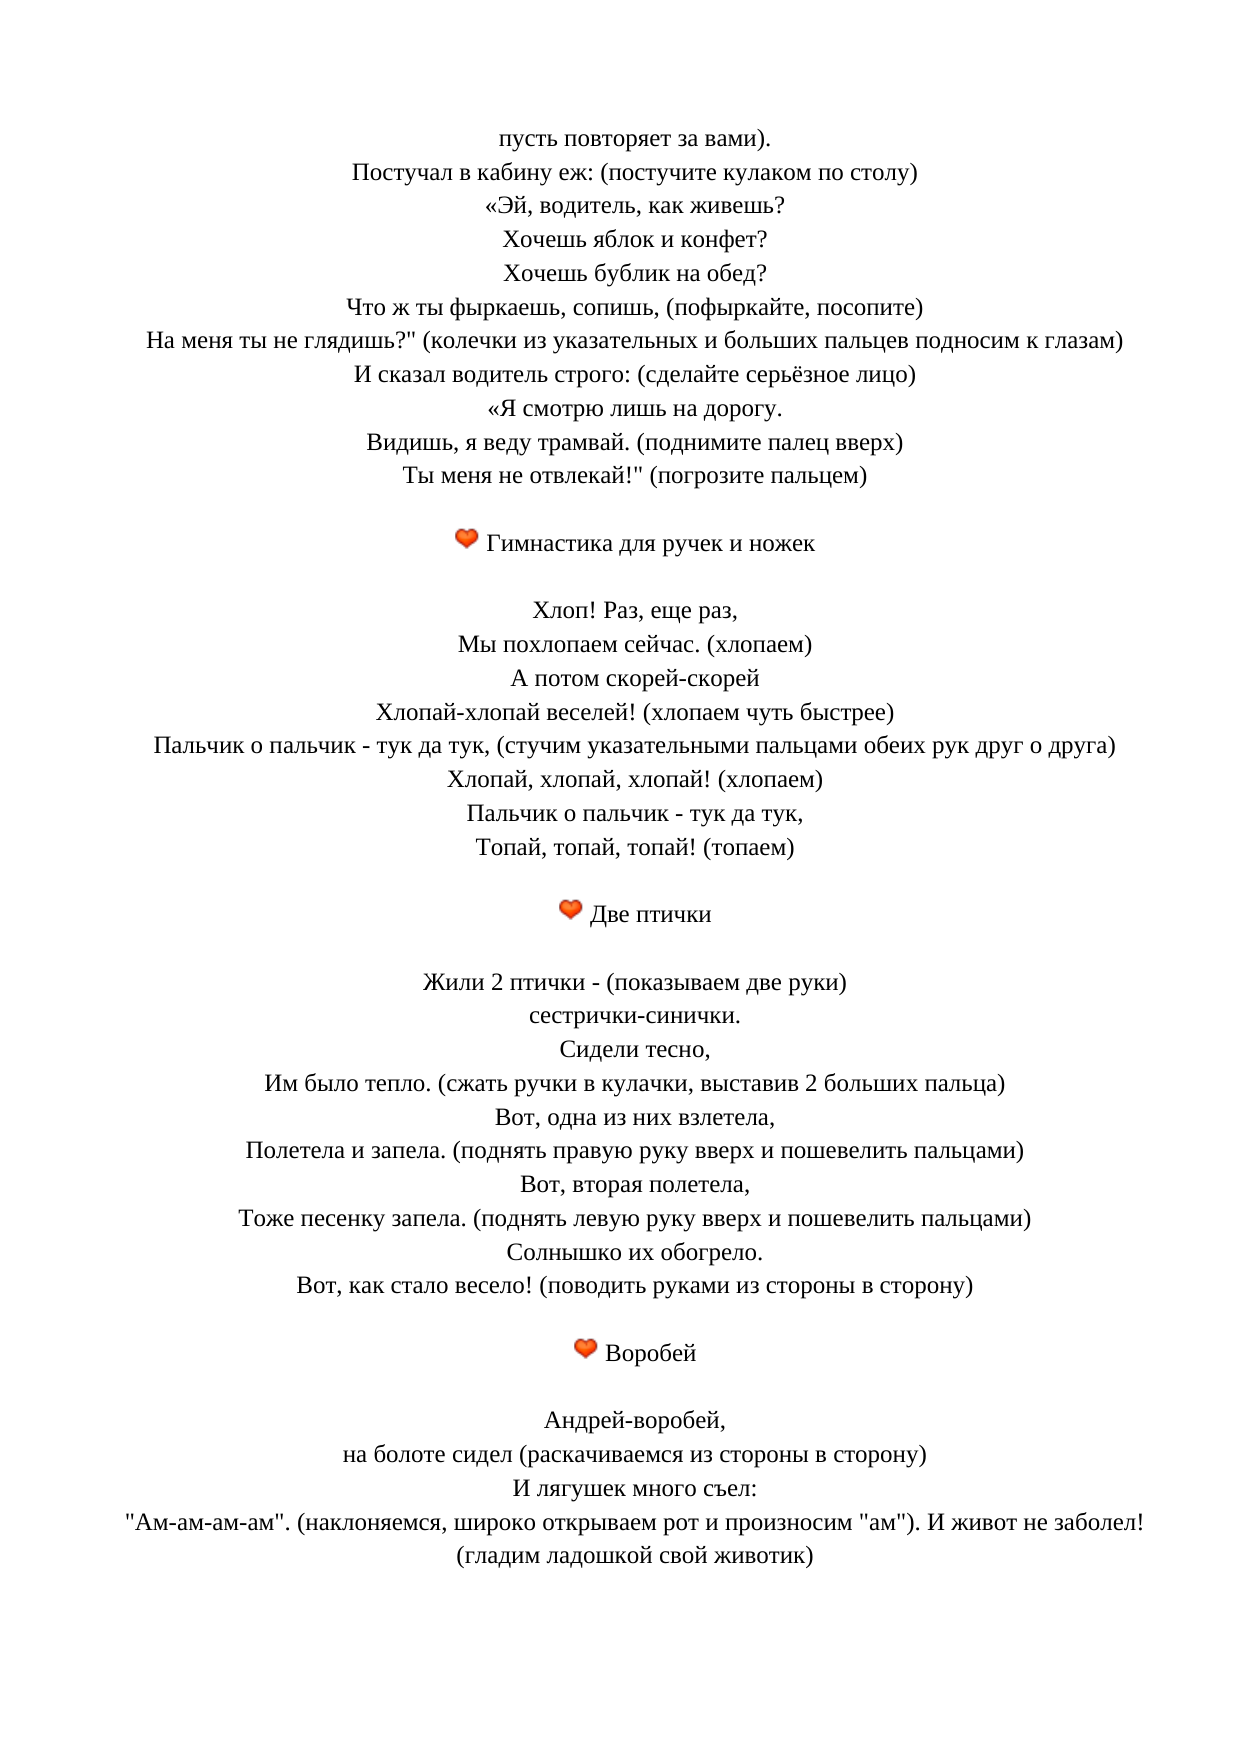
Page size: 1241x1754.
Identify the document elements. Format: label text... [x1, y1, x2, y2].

picture [573, 1336, 599, 1362]
picture [454, 526, 480, 552]
picture [558, 897, 584, 923]
